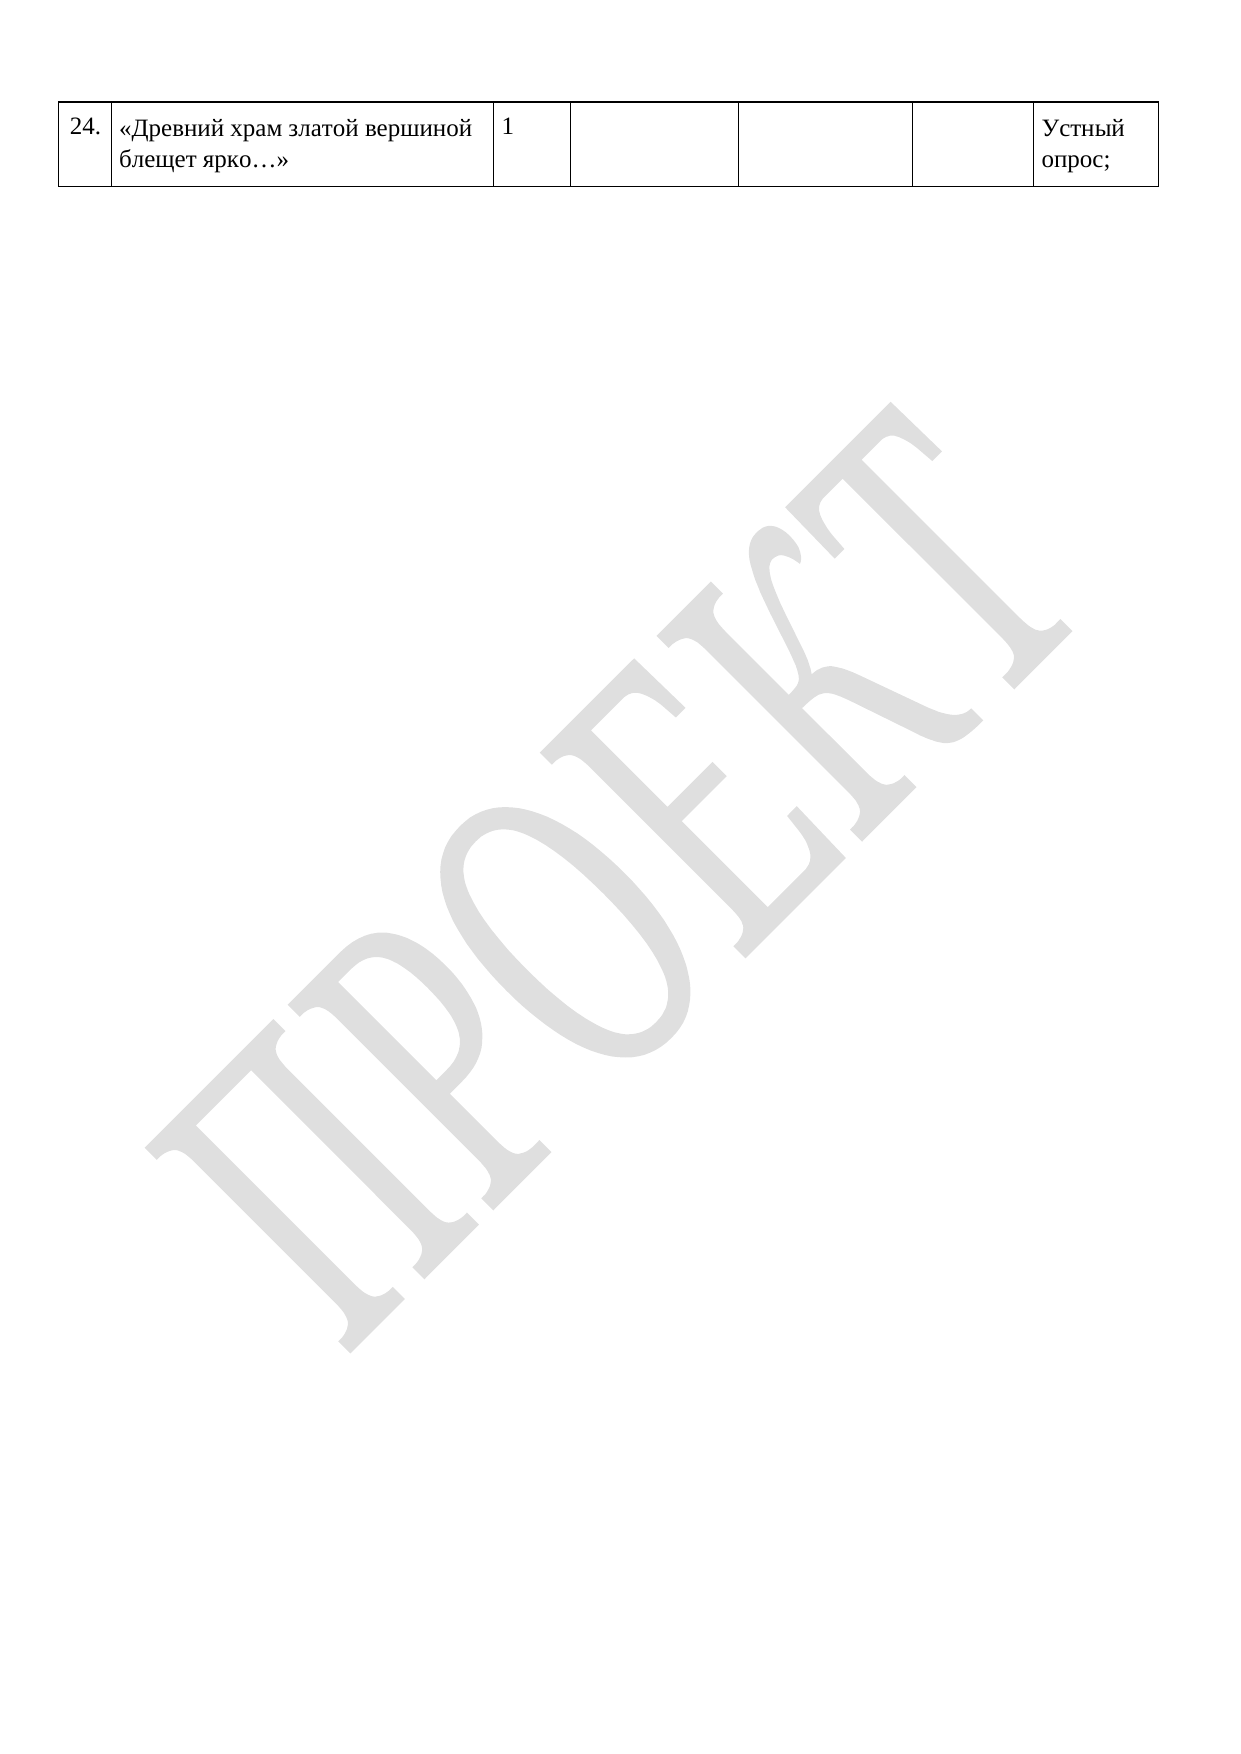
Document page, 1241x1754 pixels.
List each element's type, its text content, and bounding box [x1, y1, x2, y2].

table_cell «Древний храм златой вершиной блещет ярко…» [112, 103, 493, 186]
table_cell [913, 103, 1033, 186]
table_cell Устный опрос; [1034, 103, 1158, 186]
table_cell 1 [494, 103, 570, 186]
table_cell [739, 103, 912, 186]
table_cell 24. [59, 103, 111, 186]
table_cell [571, 103, 738, 186]
